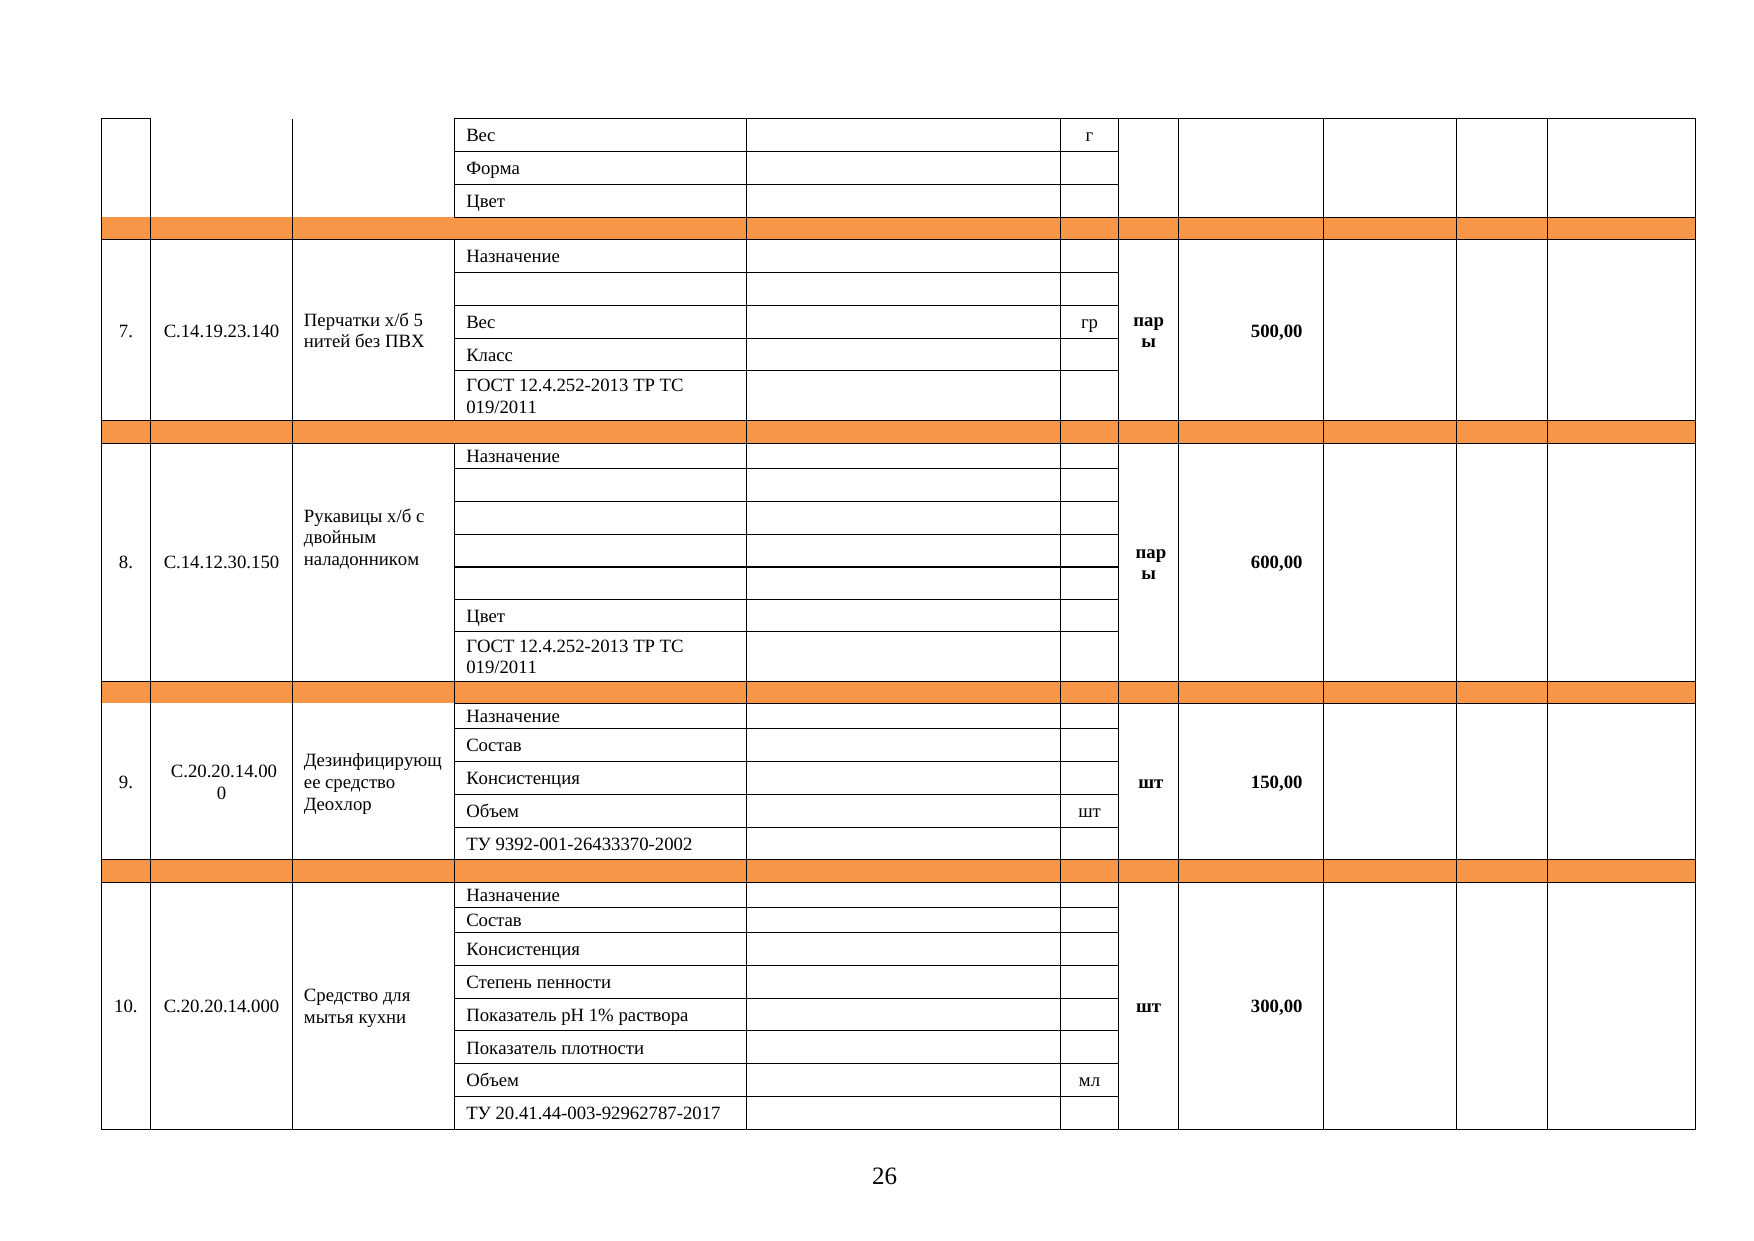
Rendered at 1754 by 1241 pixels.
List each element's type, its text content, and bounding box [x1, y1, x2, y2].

table_cell [1061, 152, 1118, 184]
table_cell [1324, 218, 1456, 239]
table_cell [1548, 444, 1695, 681]
table_cell [747, 1031, 1060, 1063]
table_cell ТУ 20.41.44-003-92962787-2017 [455, 1097, 746, 1129]
table_cell [747, 339, 1060, 370]
table_cell Консистенция [455, 933, 746, 965]
table_cell [1061, 1097, 1118, 1129]
table_cell [1119, 860, 1178, 882]
table_cell [1457, 704, 1547, 859]
table_cell [747, 600, 1060, 631]
table_cell [1324, 860, 1456, 882]
table_cell [747, 119, 1060, 151]
table_cell [1061, 421, 1118, 443]
table_cell пары [1119, 240, 1178, 420]
table_cell С.14.12.30.150 [151, 444, 292, 681]
table_cell [1061, 444, 1118, 468]
table_cell шт [1061, 795, 1118, 827]
table_cell [1119, 218, 1178, 239]
table_cell [1457, 883, 1547, 1129]
table_cell Назначение [455, 883, 746, 907]
table_cell [747, 444, 1060, 468]
table_cell [1061, 999, 1118, 1030]
table_cell [1061, 828, 1118, 859]
table_cell мл [1061, 1064, 1118, 1096]
table_cell Средство для мытья кухни [293, 883, 454, 1129]
table_cell [455, 860, 746, 882]
table_cell Перчатки х/б 5 нитей без ПВХ [293, 240, 454, 420]
table_cell [1061, 273, 1118, 305]
table_cell [1548, 218, 1695, 239]
table_cell г [1061, 119, 1118, 151]
table_cell [1061, 1031, 1118, 1063]
table_cell [1457, 682, 1547, 703]
table_cell [1324, 240, 1456, 420]
table_cell [747, 502, 1060, 534]
table_cell [747, 729, 1060, 761]
table_cell [1179, 421, 1323, 443]
table_cell [1548, 704, 1695, 859]
table_cell [1061, 568, 1118, 599]
table_cell [1324, 682, 1456, 703]
table_cell [747, 469, 1060, 501]
table_cell Показатель pH 1% раствора [455, 999, 746, 1030]
table_cell ГОСТ 12.4.252-2013 ТР ТС 019/2011 [455, 632, 746, 681]
table_cell [747, 306, 1060, 338]
table_cell [1061, 860, 1118, 882]
table_cell [1061, 185, 1118, 217]
table_cell [455, 273, 746, 305]
table_cell Назначение [455, 444, 746, 468]
table_cell [151, 682, 292, 703]
table_cell 150,00 [1179, 704, 1323, 859]
table_cell [1061, 371, 1118, 420]
table_cell [747, 908, 1060, 932]
table_cell [1457, 218, 1547, 239]
table_cell [1179, 218, 1323, 239]
table_cell 9. [102, 703, 150, 859]
table_cell [1457, 444, 1547, 681]
table_cell [1061, 600, 1118, 631]
table_cell 300,00 [1179, 883, 1323, 1129]
table_cell Объем [455, 1064, 746, 1096]
table_cell [747, 704, 1060, 728]
table_cell [747, 1064, 1060, 1096]
table_cell [747, 371, 1060, 420]
table_cell [455, 568, 746, 599]
table_cell [747, 795, 1060, 827]
table_cell [747, 535, 1060, 566]
table_cell [1061, 502, 1118, 534]
table_cell [455, 421, 746, 443]
table_cell Степень пенности [455, 966, 746, 998]
table_cell [1061, 339, 1118, 370]
table_cell С.20.20.14.000 [151, 703, 292, 859]
table_cell гр [1061, 306, 1118, 338]
table_cell ТУ 9392-001-26433370-2002 [455, 828, 746, 859]
table_cell [151, 217, 292, 239]
table_cell [293, 217, 455, 239]
table_cell [747, 966, 1060, 998]
table_cell [1061, 729, 1118, 761]
table_cell [293, 631, 454, 681]
table_cell Вес [455, 306, 746, 338]
table_cell [102, 682, 150, 703]
table_cell [102, 421, 150, 443]
table_cell [747, 933, 1060, 965]
table_cell [747, 1097, 1060, 1129]
table_cell [747, 999, 1060, 1030]
table_cell [747, 421, 1060, 443]
table_cell [293, 421, 455, 443]
table_cell Состав [455, 729, 746, 761]
table_cell [1061, 535, 1118, 566]
table_cell [151, 860, 292, 882]
table_cell [1061, 218, 1118, 239]
table_cell [455, 502, 746, 534]
table_cell Назначение [455, 704, 746, 728]
table_cell Рукавицы х/б с двойным наладонником [293, 444, 454, 631]
table_cell [1061, 966, 1118, 998]
table_cell Форма [455, 152, 746, 184]
table_cell [455, 535, 746, 566]
table_cell 600,00 [1179, 444, 1323, 681]
table_cell [1061, 469, 1118, 501]
table_cell [747, 682, 1060, 703]
table_cell [1179, 682, 1323, 703]
table_cell Цвет [455, 185, 746, 217]
table_cell Класс [455, 339, 746, 370]
table_cell ГОСТ 12.4.252-2013 ТР ТС 019/2011 [455, 371, 746, 420]
table_cell [1061, 632, 1118, 681]
table_cell [455, 469, 746, 501]
table_cell Назначение [455, 240, 746, 272]
table_cell [747, 860, 1060, 882]
table_cell Консистенция [455, 762, 746, 794]
table_cell [1061, 762, 1118, 794]
table_cell пары [1119, 444, 1178, 681]
table_cell [747, 828, 1060, 859]
table_cell [1548, 883, 1695, 1129]
table_cell [747, 883, 1060, 907]
table_cell [1119, 421, 1178, 443]
table_cell [747, 152, 1060, 184]
table_cell Состав [455, 908, 746, 932]
table_cell [747, 185, 1060, 217]
table_cell [1457, 240, 1547, 420]
table_cell [1548, 860, 1695, 882]
table_cell Вес [455, 119, 746, 151]
table_cell [1061, 933, 1118, 965]
table_cell [1324, 421, 1456, 443]
table_cell [1061, 240, 1118, 272]
table_cell [1548, 682, 1695, 703]
table_cell [1324, 444, 1456, 681]
table_cell [747, 568, 1060, 599]
table_cell [747, 273, 1060, 305]
table_cell Показатель плотности [455, 1031, 746, 1063]
table_cell [1548, 421, 1695, 443]
table_cell [1457, 860, 1547, 882]
table_cell [293, 860, 454, 882]
table_cell [747, 240, 1060, 272]
table_cell [1179, 860, 1323, 882]
table_cell [1061, 908, 1118, 932]
table_cell С.20.20.14.000 [151, 883, 292, 1129]
table_cell [1119, 682, 1178, 703]
table_cell [102, 217, 150, 239]
table_cell [293, 682, 454, 703]
table_cell [455, 218, 746, 239]
table_cell 10. [102, 883, 150, 1129]
table_cell [747, 218, 1060, 239]
table_cell 8. [102, 444, 150, 681]
table_cell С.14.19.23.140 [151, 240, 292, 420]
table_cell Объем [455, 795, 746, 827]
table_cell шт [1119, 704, 1178, 859]
table_cell [747, 632, 1060, 681]
table_cell [102, 860, 150, 882]
table_cell [1061, 883, 1118, 907]
table_cell [1324, 883, 1456, 1129]
table_cell Цвет [455, 600, 746, 631]
table_cell [151, 421, 292, 443]
table_cell 7. [102, 240, 150, 420]
table_cell шт [1119, 883, 1178, 1129]
table_cell [1061, 704, 1118, 728]
table_cell [1457, 421, 1547, 443]
table_cell [1324, 704, 1456, 859]
table_cell Дезинфицирующее средство Деохлор [293, 703, 454, 859]
table_cell [1548, 240, 1695, 420]
table_cell [1061, 682, 1118, 703]
table_cell [747, 762, 1060, 794]
table_cell 500,00 [1179, 240, 1323, 420]
table_cell [455, 682, 746, 703]
